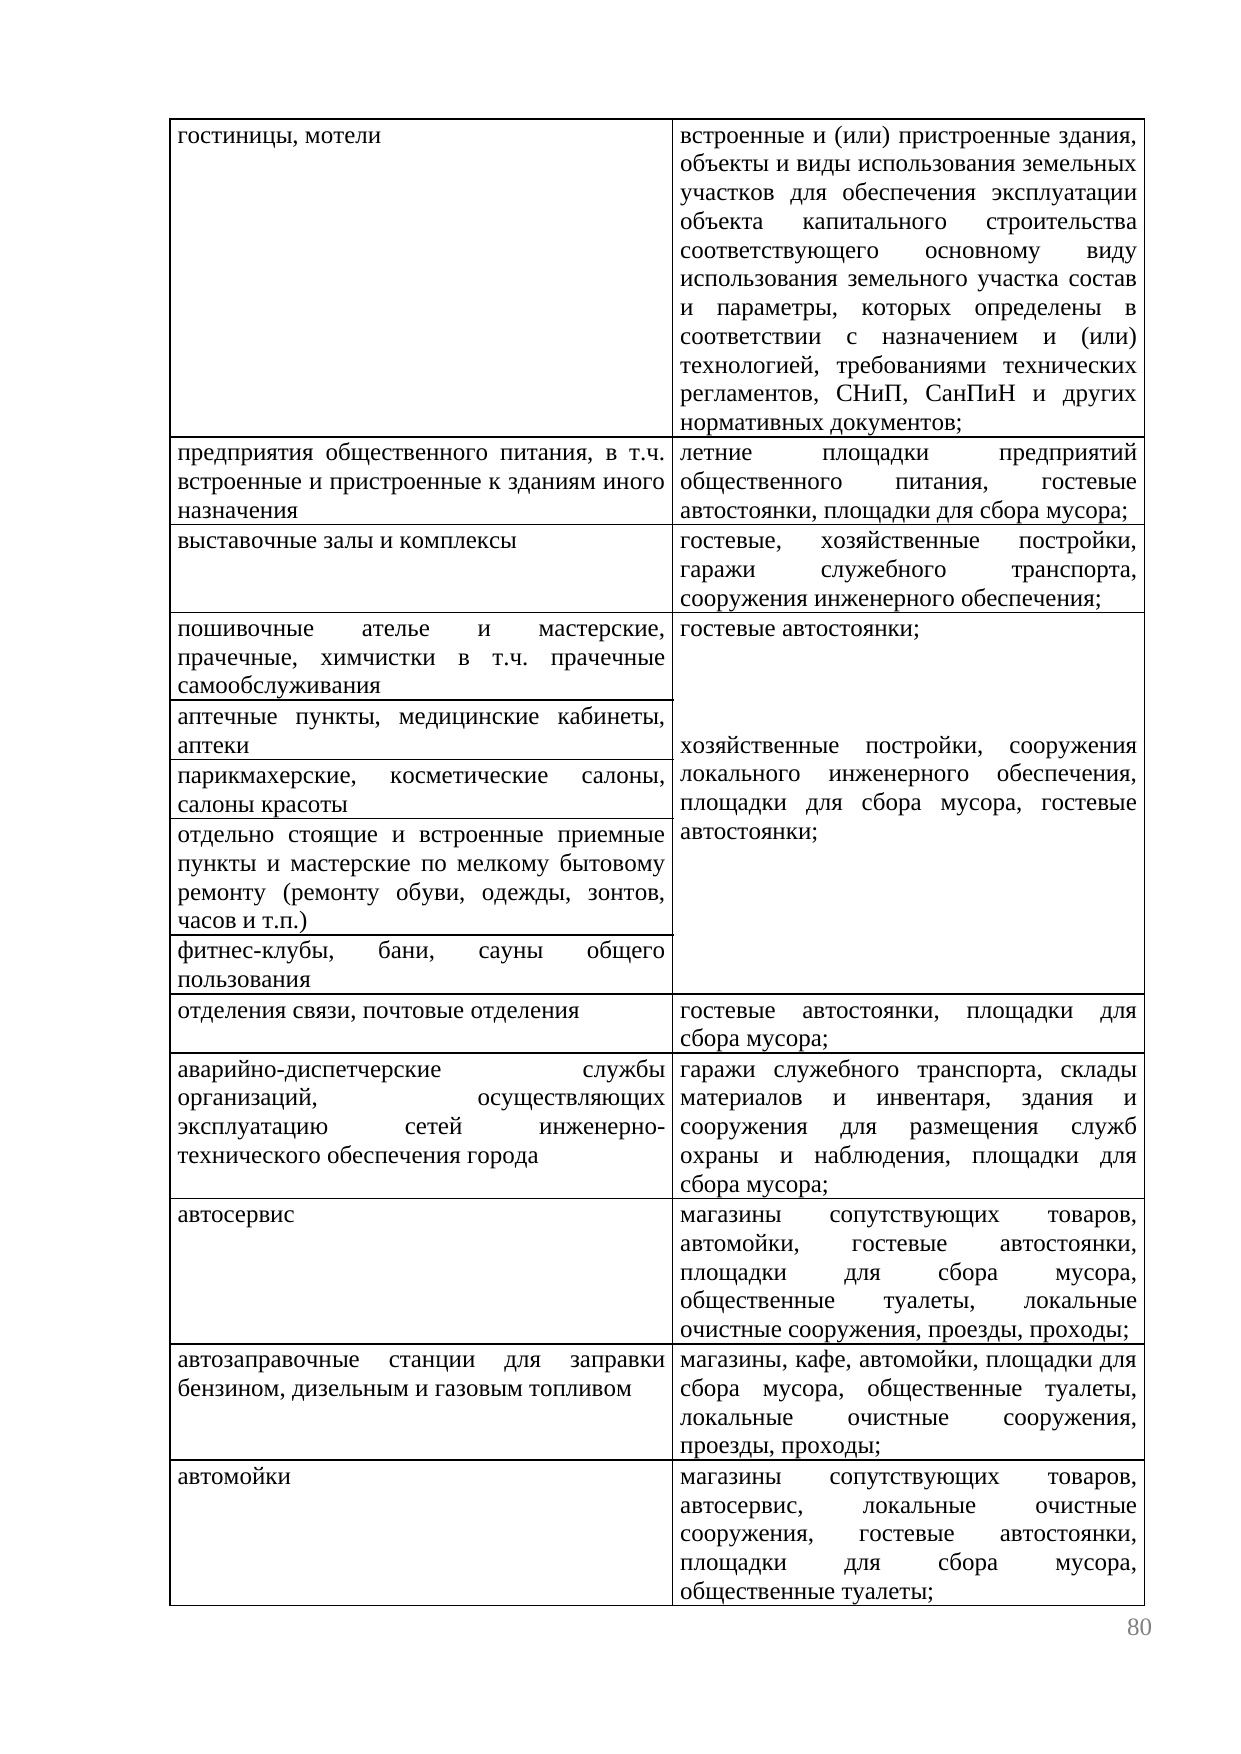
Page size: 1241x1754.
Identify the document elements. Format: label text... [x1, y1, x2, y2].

table_cell аварийно-диспетчерские службы организаций, осуществляющих эксплуатацию сетей инженерно-технического обеспечения города [171, 1054, 672, 1197]
table_cell гостиницы, мотели [171, 120, 672, 436]
table_cell магазины, кафе, автомойки, площадки для сбора мусора, общественные туалеты, локальные очистные сооружения, проезды, проходы; [673, 1345, 1144, 1459]
table_cell автозаправочные станции для заправки бензином, дизельным и газовым топливом [171, 1345, 672, 1459]
table_cell аптечные пункты, медицинские кабинеты, аптеки [171, 701, 672, 758]
table_cell автомойки [171, 1461, 672, 1605]
table_cell гостевые автостоянки; [673, 613, 1144, 699]
table_cell магазины сопутствующих товаров, автомойки, гостевые автостоянки, площадки для сбора мусора, общественные туалеты, локальные очистные сооружения, проезды, проходы; [673, 1199, 1144, 1343]
table_cell пошивочные ателье и мастерские, прачечные, химчистки в т.ч. прачечные самообслуживания [171, 613, 672, 699]
table_cell парикмахерские, косметические салоны, салоны красоты [171, 760, 672, 817]
table_cell магазины сопутствующих товаров, автосервис, локальные очистные сооружения, гостевые автостоянки, площадки для сбора мусора, общественные туалеты; [673, 1461, 1144, 1605]
table_cell гаражи служебного транспорта, склады материалов и инвентаря, здания и сооружения для размещения служб охраны и наблюдения, площадки для сбора мусора; [673, 1054, 1144, 1197]
table_cell встроенные и (или) пристроенные здания, объекты и виды использования земельных участков для обеспечения эксплуатации объекта капитального строительства соответствующего основному виду использования земельного участка состав и параметры, которых определены в соответствии с назначением и (или) технологией, требованиями технических регламентов, СНиП, СанПиН и других нормативных документов; [673, 120, 1144, 436]
table_cell выставочные залы и комплексы [171, 525, 672, 612]
table_cell хозяйственные постройки, сооружения локального инженерного обеспечения, площадки для сбора мусора, гостевые автостоянки; [673, 699, 1144, 993]
table_cell гостевые автостоянки, площадки для сбора мусора; [673, 995, 1144, 1052]
table_cell автосервис [171, 1199, 672, 1343]
table_cell гостевые, хозяйственные постройки, гаражи служебного транспорта, сооружения инженерного обеспечения; [673, 525, 1144, 612]
table_cell фитнес-клубы, бани, сауны общего пользования [171, 936, 672, 993]
table_cell летние площадки предприятий общественного питания, гостевые автостоянки, площадки для сбора мусора; [673, 438, 1144, 524]
table_cell предприятия общественного питания, в т.ч. встроенные и пристроенные к зданиям иного назначения [171, 438, 672, 524]
table_cell отделения связи, почтовые отделения [171, 995, 672, 1052]
table_cell отдельно стоящие и встроенные приемные пункты и мастерские по мелкому бытовому ремонту (ремонту обуви, одежды, зонтов, часов и т.п.) [171, 819, 672, 934]
